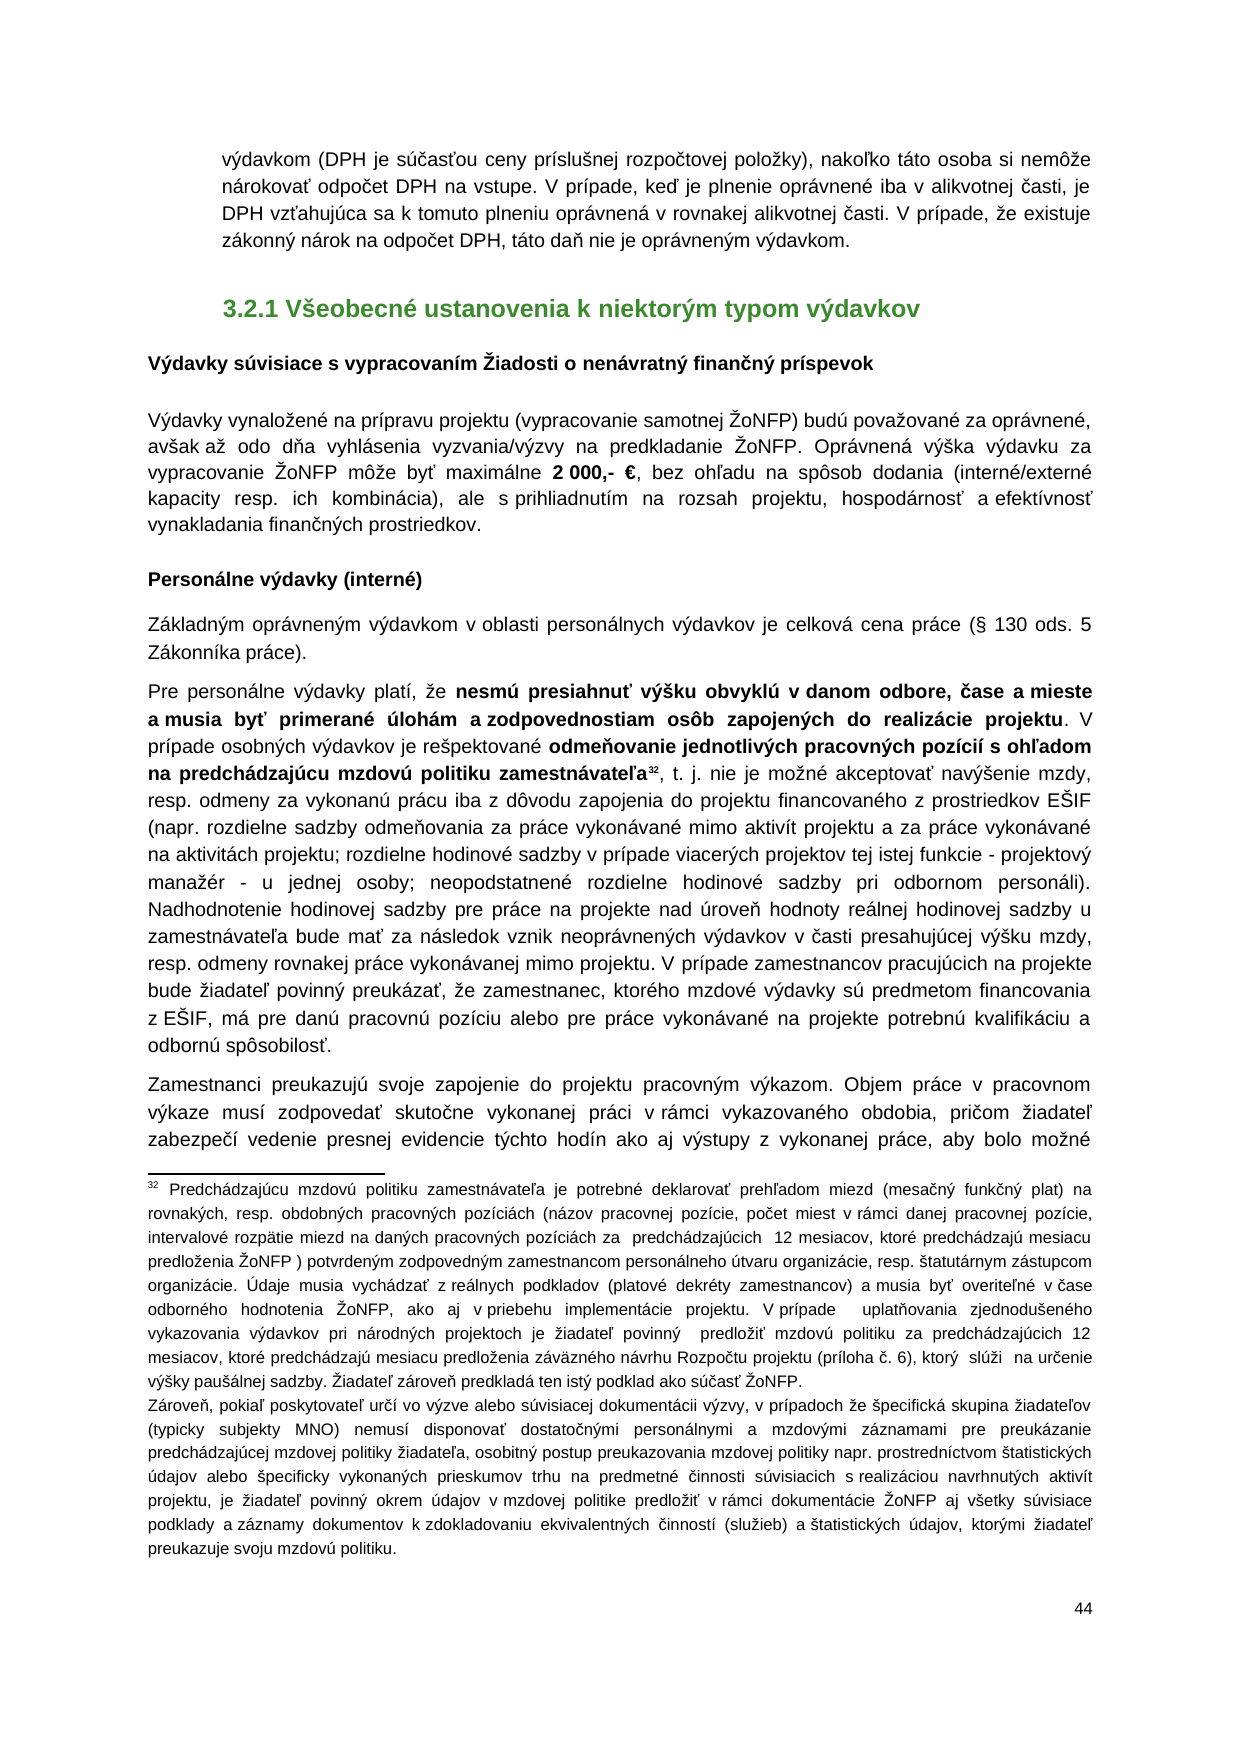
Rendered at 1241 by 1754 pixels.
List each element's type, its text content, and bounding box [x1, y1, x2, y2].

text Základným oprávneným výdavkom v oblasti personálnych výdavkov je celková cena práce (§ 130 ods. 5 Zákonníka práce). [148, 613, 1092, 663]
text Výdavky súvisiace s vypracovaním Žiadosti o nenávratný finančný príspevok [148, 351, 1092, 374]
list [177, 148, 1092, 252]
text Zamestnanci preukazujú svoje zapojenie do projektu pracovným výkazom. Objem práce v pracovnom výkaze musí zodpovedať skutočne vykonanej práci v rámci vykazovaného obdobia, pričom žiadateľ zabezpečí vedenie presnej evidencie týchto hodín ako aj výstupy z vykonanej práce, aby bolo možné odkontrolovať vykonanú prácu na projekte. V prípade zamestnávania osôb pre účely realizácie projektu rozlišujeme dve alternatívy: [148, 1073, 1092, 1150]
subtitle 3.2.1 Všeobecné ustanovenia k niektorým typom výdavkov [223, 294, 1092, 323]
text Výdavky vynaložené na prípravu projektu (vypracovanie samotnej ŽoNFP) budú považované za oprávnené, avšak až odo dňa vyhlásenia vyzvania/výzvy na predkladanie ŽoNFP. Oprávnená výška výdavku za vypracovanie ŽoNFP môže byť maximálne 2 000,- €, bez ohľadu na spôsob dodania (interné/externé kapacity resp. ich kombinácia), ale s prihliadnutím na rozsah projektu, hospodárnosť a efektívnosť vynakladania finančných prostriedkov. [148, 409, 1092, 536]
text Pre personálne výdavky platí, že nesmú presiahnuť výšku obvyklú v danom odbore, čase a mieste a musia byť primerané úlohám a zodpovednostiam osôb zapojených do realizácie projektu. V prípade osobných výdavkov je rešpektované odmeňovanie jednotlivých pracovných pozícií s ohľadom na predchádzajúcu mzdovú politiku zamestnávateľa, t. j. nie je možné akceptovať navýšenie mzdy, resp. odmeny za vykonanú prácu iba z dôvodu zapojenia do projektu financovaného z prostriedkov EŠIF (napr. rozdielne sadzby odmeňovania za práce vykonávané mimo aktivít projektu a za práce vykonávané na aktivitách projektu; rozdielne hodinové sadzby v prípade viacerých projektov tej istej funkcie - projektový manažér - u jednej osoby; neopodstatnené rozdielne hodinové sadzby pri odbornom personáli). Nadhodnotenie hodinovej sadzby pre práce na projekte nad úroveň hodnoty reálnej hodinovej sadzby u zamestnávateľa bude mať za následok vznik neoprávnených výdavkov v časti presahujúcej výšku mzdy, resp. odmeny rovnakej práce vykonávanej mimo projektu. V prípade zamestnancov pracujúcich na projekte bude žiadateľ povinný preukázať, že zamestnanec, ktorého mzdové výdavky sú predmetom financovania z EŠIF, má pre danú pracovnú pozíciu alebo pre práce vykonávané na projekte potrebnú kvalifikáciu a odbornú spôsobilosť. [148, 680, 1092, 1056]
text Personálne výdavky (interné) [148, 568, 1092, 591]
